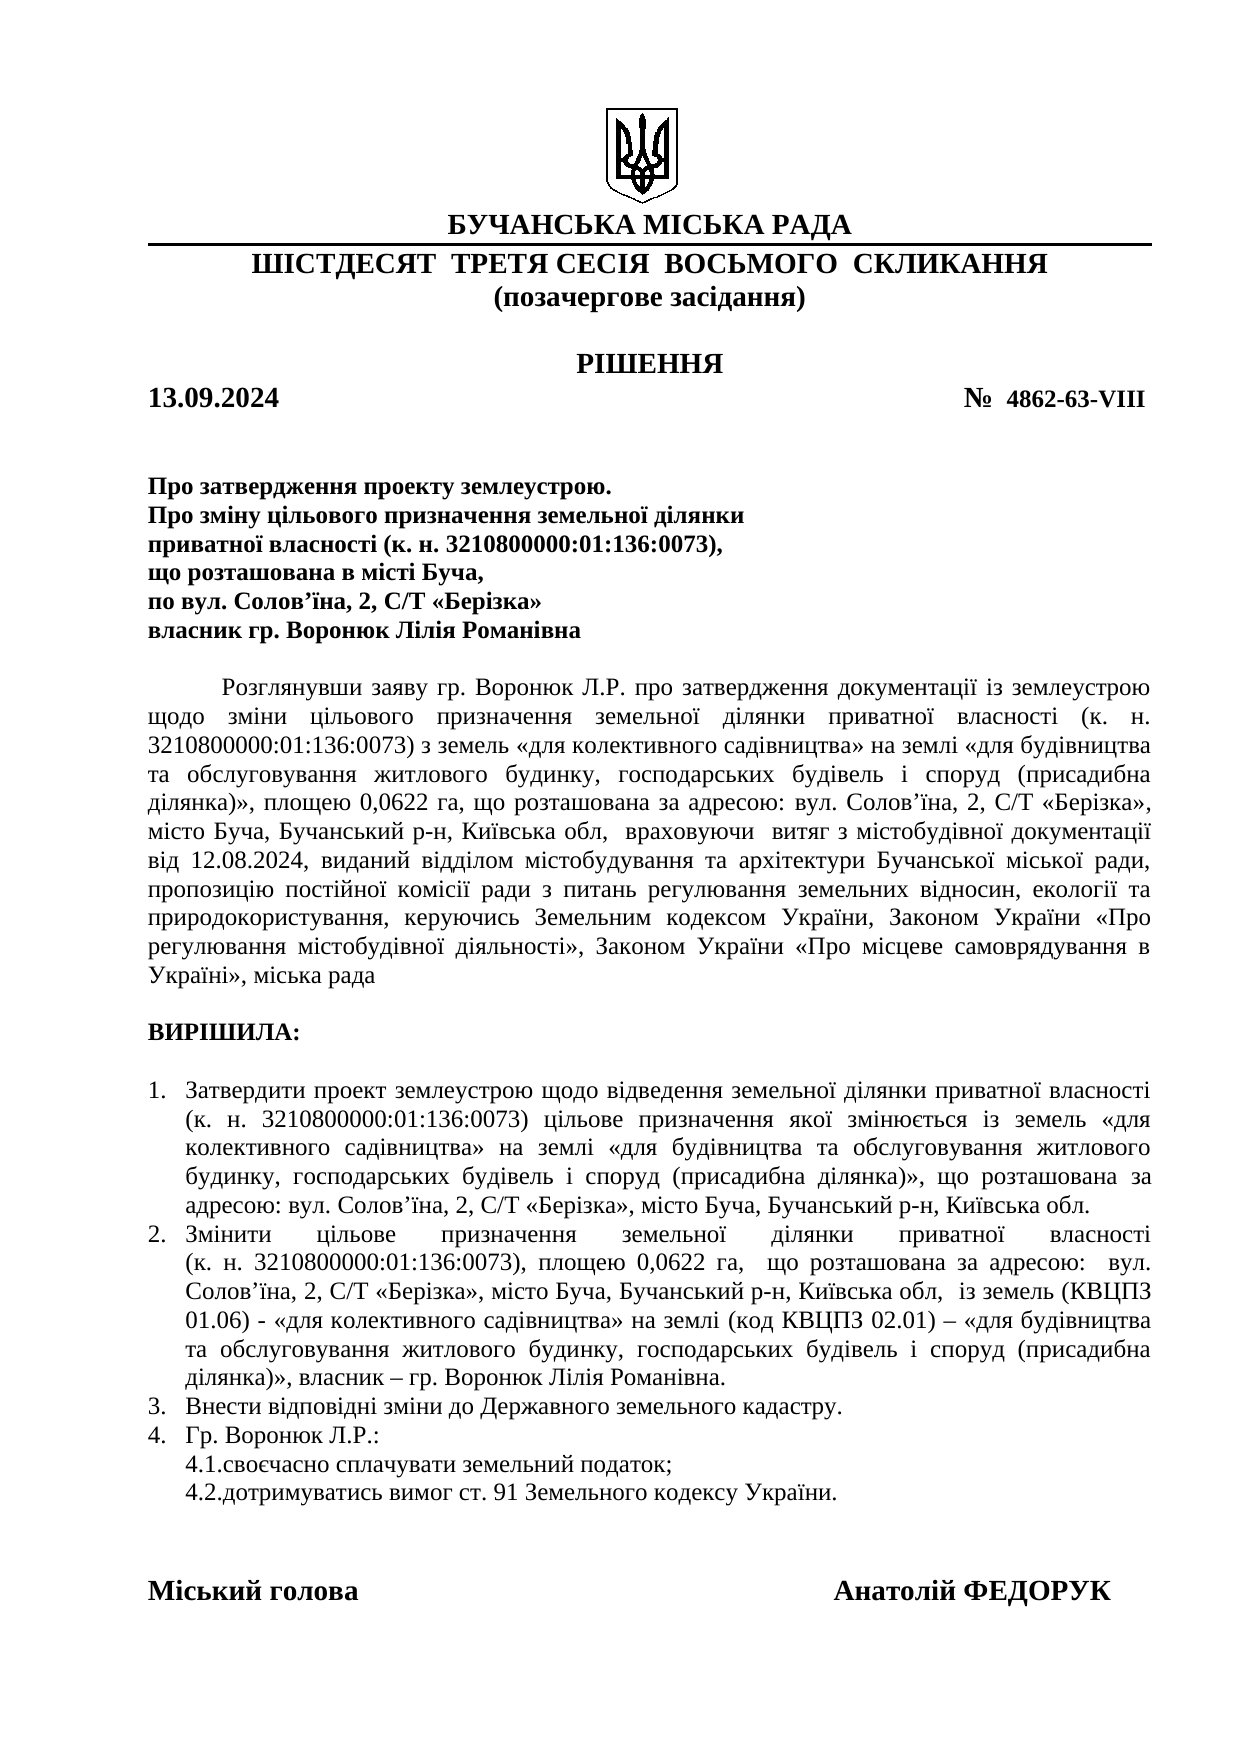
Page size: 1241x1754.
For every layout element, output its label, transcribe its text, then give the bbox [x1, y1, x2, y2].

text по вул. Солов’їна, 2, С/Т «Берізка» [148, 586, 1152, 615]
text приватної власності (к. н. 3210800000:01:136:0073), [148, 529, 1152, 557]
text ШІСТДЕСЯТ ТРЕТЯ СЕСІЯ ВОСЬМОГО СКЛИКАННЯ [148, 246, 1152, 279]
text Про затвердження проекту землеустрою. [148, 471, 1152, 500]
text (позачергове засідання) [148, 279, 1152, 313]
list 4.1.своєчасно сплачувати земельний податок; [185, 1449, 1152, 1477]
text БУЧАНСЬКА МІСЬКА РАДА [148, 207, 1152, 243]
list 4.2.дотримуватись вимог ст. 91 Земельного кодексу України. [185, 1477, 1152, 1506]
text 13.09.2024 № 4862-63-VIІІ [148, 380, 1152, 414]
list Гр. Воронюк Л.Р.: [148, 1420, 1152, 1449]
text Розглянувши заяву гр. Воронюк Л.Р. про затвердження документації із землеустрою щодо зміни цільового призначення земельної ділянки приватної власності (к. н. 3210800000:01:136:0073) з земель «для колективного садівництва» на землі «для будівництва та обслуговування житлового будинку, господарських будівель і споруд (присадибна ділянка)», площею 0,0622 га, що розташована за адресою: вул. Солов’їна, 2, С/Т «Берізка», місто Буча, Бучанський р-н, Київська обл, враховуючи витяг з містобудівної документації від 12.08.2024, виданий відділом містобудування та архітектури Бучанської міської ради, пропозицію постійної комісії ради з питань регулювання земельних відносин, екології та природокористування, керуючись Земельним кодексом України, Законом України «Про регулювання містобудівної діяльності», Законом України «Про місцеве самоврядування в Україні», міська рада [148, 672, 1152, 989]
list Змінити цільове призначення земельної ділянки приватної власності (к. н. 3210800000:01:136:0073), площею 0,0622 га, що розташована за адресою: вул. Солов’їна, 2, С/Т «Берізка», місто Буча, Бучанський р-н, Київська обл, із земель (КВЦПЗ 01.06) - «для колективного садівництва» на землі (код КВЦПЗ 02.01) – «для будівництва та обслуговування житлового будинку, господарських будівель і споруд (присадибна ділянка)», власник – гр. Воронюк Лілія Романівна. [148, 1219, 1152, 1391]
text що розташована в місті Буча, [148, 557, 1152, 586]
text ВИРІШИЛА: [148, 1017, 1152, 1046]
text РІШЕННЯ [148, 347, 1152, 380]
list Внести відповідні зміни до Державного земельного кадастру. [148, 1391, 1152, 1420]
text Міський голова Анатолій ФЕДОРУК [148, 1573, 1152, 1607]
list Затвердити проект землеустрою щодо відведення земельної ділянки приватної власності (к. н. 3210800000:01:136:0073) цільове призначення якої змінюється із земель «для колективного садівництва» на землі «для будівництва та обслуговування житлового будинку, господарських будівель і споруд (присадибна ділянка)», що розташована за адресою: вул. Солов’їна, 2, С/Т «Берізка», місто Буча, Бучанський р-н, Київська обл. [148, 1075, 1152, 1219]
text Про зміну цільового призначення земельної ділянки [148, 500, 1152, 529]
text власник гр. Воронюк Лілія Романівна [148, 615, 1152, 644]
